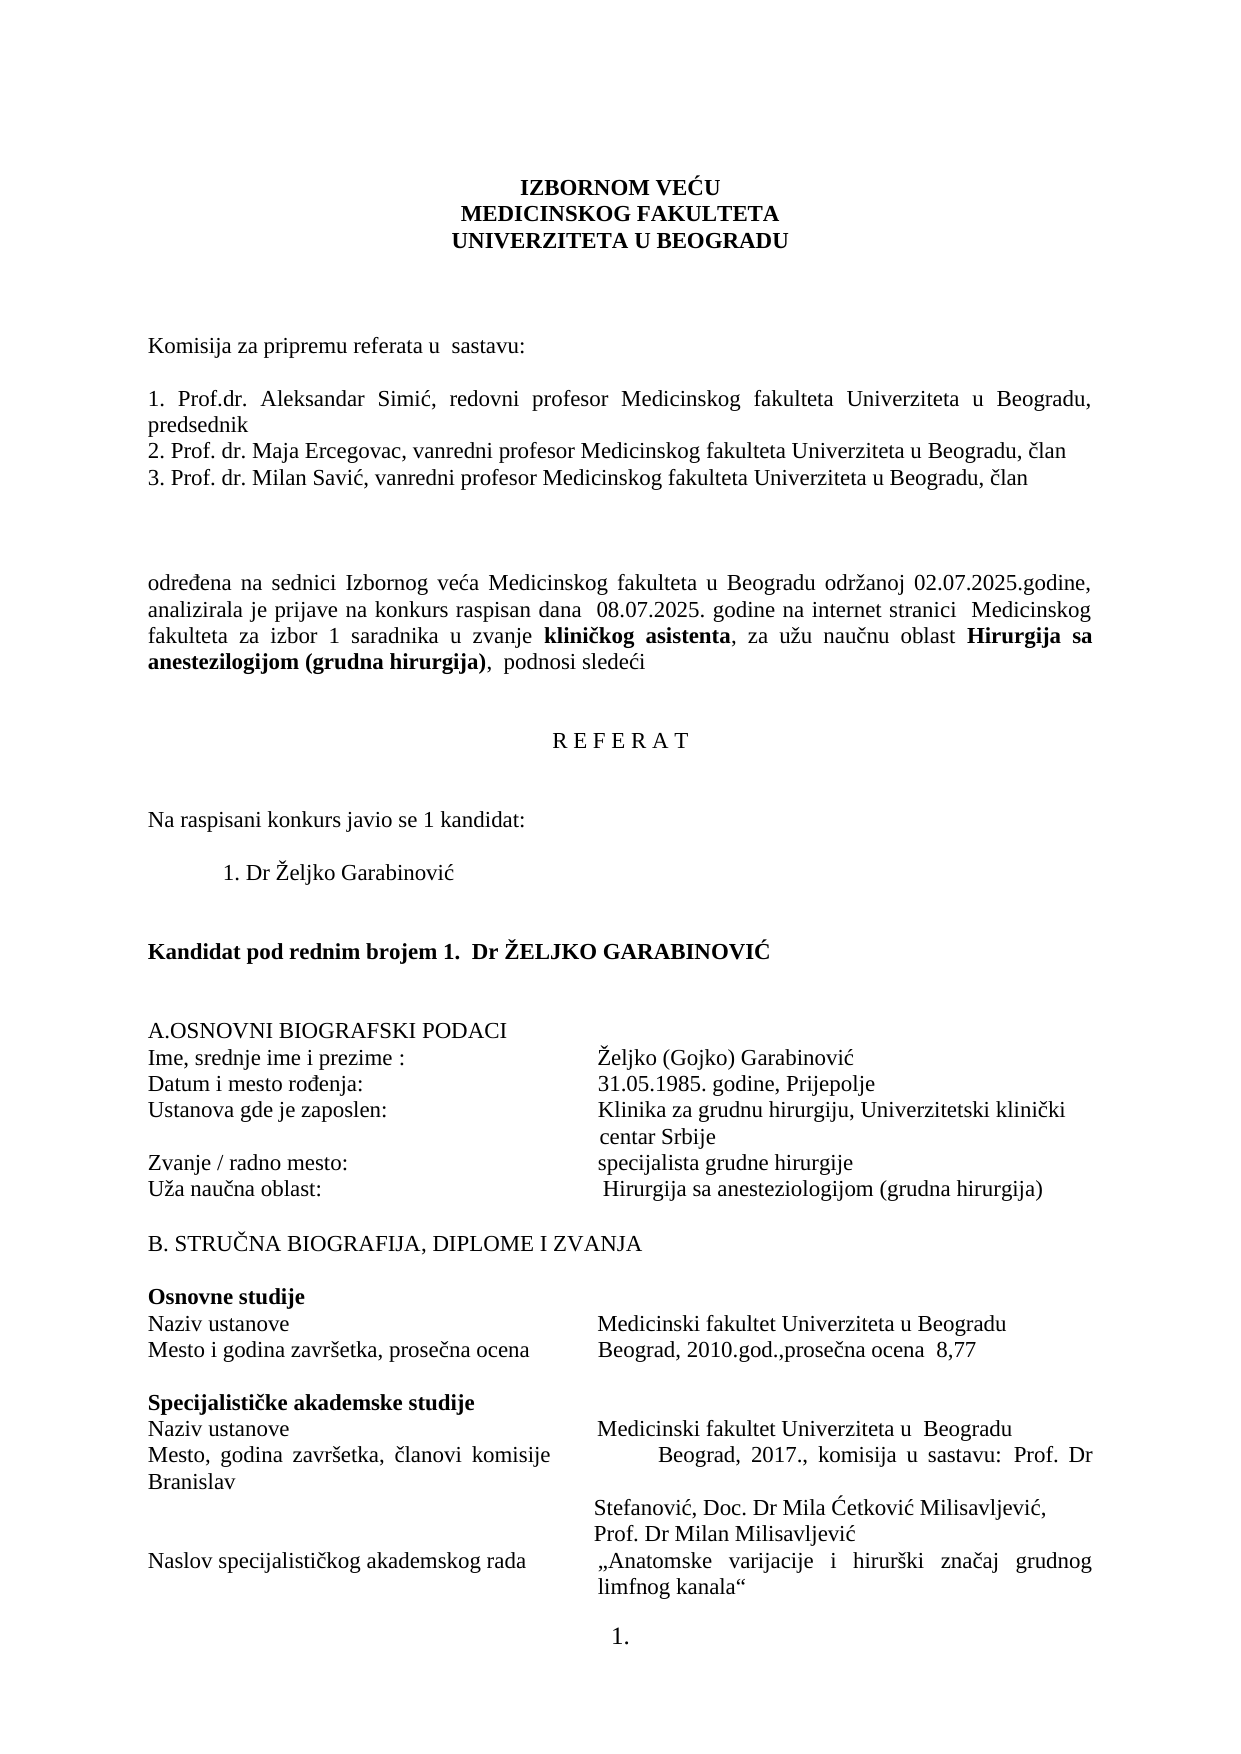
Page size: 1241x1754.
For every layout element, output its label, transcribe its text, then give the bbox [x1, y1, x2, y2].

text Komisija za pripremu referata u sastavu: [148, 332, 1093, 358]
text Ime, srednje ime i prezime : Željko (Gojko) Garabinović [148, 1044, 1093, 1070]
text Uža naučna oblast: Hirurgija sa anesteziologijom (grudna hirurgija) [148, 1175, 1093, 1202]
text Naslov specijalističkog akademskog rada „Anatomske varijacije i hirurški značaj grudnog limfnog kanala“ [148, 1547, 1093, 1599]
text Stefanović, Doc. Dr Mila Ćetković Milisavljević, [148, 1494, 1093, 1520]
text Naziv ustanove Medicinski fakultet Univerziteta u Beogradu [148, 1415, 1093, 1441]
text 3. Prof. dr. Milan Savić, vanredni profesor Medicinskog fakulteta Univerziteta u Beogradu, član [148, 464, 1093, 490]
text Datum i mesto rođenja: 31.05.1985. godine, Prijepolje [148, 1070, 1093, 1096]
text Prof. Dr Milan Milisavljević [148, 1520, 1093, 1547]
text Na raspisani konkurs javio se 1 kandidat: [148, 806, 1093, 833]
text Kandidat pod rednim brojem 1. Dr ŽELJKO GARABINOVIĆ [148, 938, 1093, 964]
text 1. Prof.dr. Aleksandar Simić, redovni profesor Medicinskog fakulteta Univerziteta u Beogradu, predsednik [148, 385, 1093, 437]
text 2. Prof. dr. Maja Ercegovac, vanredni profesor Medicinskog fakulteta Univerziteta u Beogradu, član [148, 437, 1093, 464]
text Specijalističke akademske studije [148, 1389, 1093, 1415]
text Osnovne studije [148, 1283, 1093, 1309]
text UNIVERZITETA U BEOGRADU [148, 227, 1093, 253]
text Mesto, godina završetka, članovi komisije Beograd, 2017., komisija u sastavu: Prof. Dr Branislav [148, 1441, 1093, 1494]
text 1. Dr Željko Garabinović [148, 859, 1093, 886]
text B. STRUČNA BIOGRAFIJA, DIPLOME I ZVANJA [148, 1231, 1093, 1257]
text A.OSNOVNI BIOGRAFSKI PODACI [148, 1017, 1093, 1044]
text R E F E R A T [148, 727, 1093, 754]
text IZBORNOM VEĆU [148, 174, 1093, 200]
text određena na sednici Izbornog veća Medicinskog fakulteta u Beogradu održanoj 02.07.2025.godine, analizirala je prijave na konkurs raspisan dana 08.07.2025. godine na internet stranici Medicinskog fakulteta za izbor 1 saradnika u zvanje kliničkog asistenta, za užu naučnu oblast Hirurgija sa anestezilogijom (grudna hirurgija), podnosi sledeći [148, 569, 1093, 675]
text MEDICINSKOG FAKULTETA [148, 200, 1093, 227]
text centar Srbije [148, 1123, 1093, 1149]
text Ustanova gde je zaposlen: Klinika za grudnu hirurgiju, Univerzitetski klinički [148, 1096, 1093, 1123]
text Naziv ustanove Medicinski fakultet Univerziteta u Beogradu [148, 1309, 1093, 1336]
text Zvanje / radno mesto: specijalista grudne hirurgije [148, 1149, 1093, 1175]
text Mesto i godina završetka, prosečna ocena Beograd, 2010.god.,prosečna ocena 8,77 [148, 1336, 1093, 1362]
